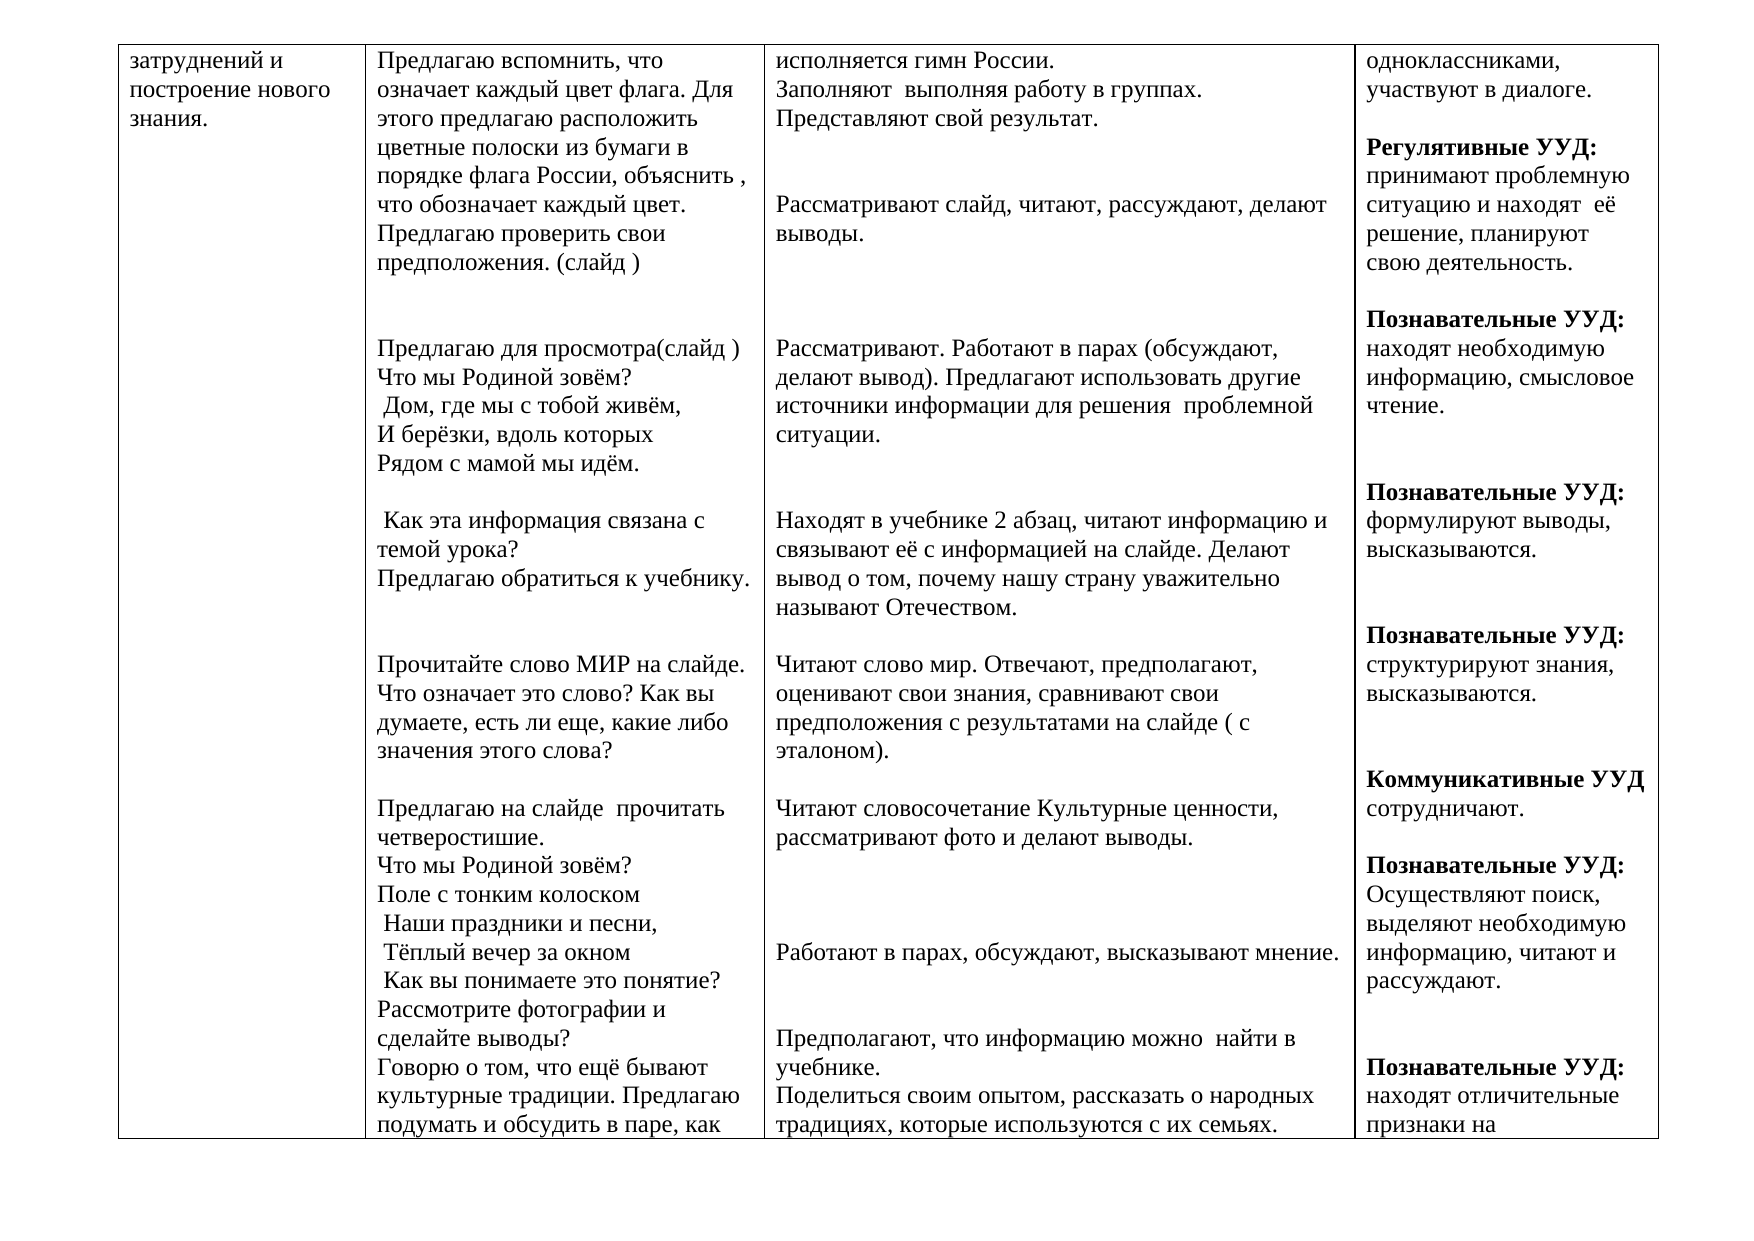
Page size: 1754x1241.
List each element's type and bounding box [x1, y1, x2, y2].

table_cell [765, 45, 1354, 1138]
table_cell [119, 45, 365, 1138]
table_cell [1356, 45, 1658, 1138]
table_cell [366, 45, 764, 1138]
